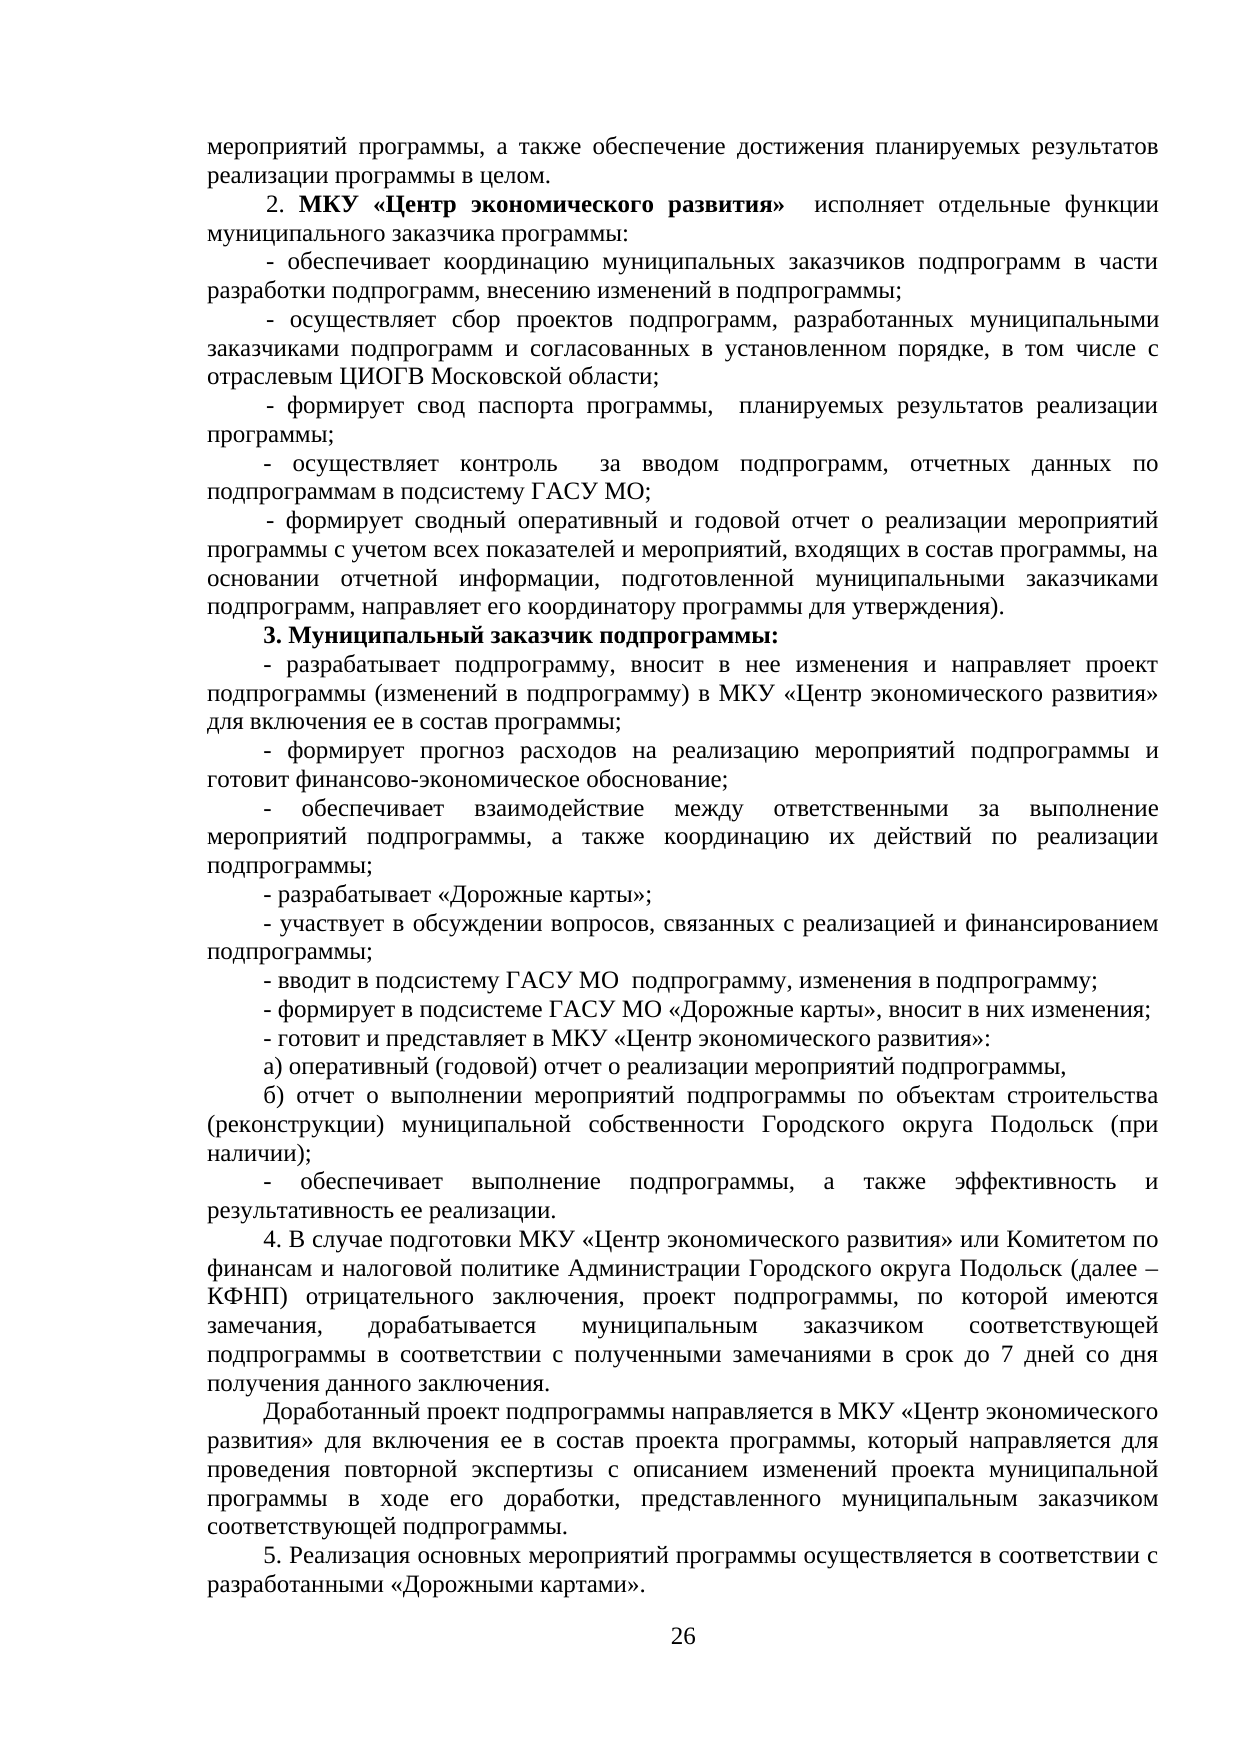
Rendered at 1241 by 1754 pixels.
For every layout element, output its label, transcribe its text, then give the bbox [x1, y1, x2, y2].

text 3. Муниципальный заказчик подпрограммы: [207, 620, 1159, 649]
text - участвует в обсуждении вопросов, связанных с реализацией и финансированием подпрограммы; [207, 908, 1159, 965]
text б) отчет о выполнении мероприятий подпрограммы по объектам строительства (реконструкции) муниципальной собственности Городского округа Подольск (при наличии); [207, 1080, 1159, 1166]
text - формирует прогноз расходов на реализацию мероприятий подпрограммы и готовит финансово-экономическое обоснование; [207, 735, 1159, 793]
text - формирует свод паспорта программы, планируемых результатов реализации программы; [207, 390, 1159, 448]
text а) оперативный (годовой) отчет о реализации мероприятий подпрограммы, [207, 1051, 1159, 1080]
text - обеспечивает координацию муниципальных заказчиков подпрограмм в части разработки подпрограмм, внесению изменений в подпрограммы; [207, 246, 1159, 304]
text - осуществляет контроль за вводом подпрограмм, отчетных данных по подпрограммам в подсистему ГАСУ МО; [207, 448, 1159, 505]
text 2. МКУ «Центр экономического развития» исполняет отдельные функции муниципального заказчика программы: [207, 189, 1159, 246]
text 4. В случае подготовки МКУ «Центр экономического развития» или Комитетом по финансам и налоговой политике Администрации Городского округа Подольск (далее – КФНП) отрицательного заключения, проект подпрограммы, по которой имеются замечания, дорабатывается муниципальным заказчиком соответствующей подпрограммы в соответствии с полученными замечаниями в срок до 7 дней со дня получения данного заключения. [207, 1224, 1159, 1396]
text 5. Реализация основных мероприятий программы осуществляется в соответствии с разработанными «Дорожными картами». [207, 1540, 1159, 1598]
text - формирует в подсистеме ГАСУ МО «Дорожные карты», вносит в них изменения; [207, 994, 1159, 1023]
text - осуществляет сбор проектов подпрограмм, разработанных муниципальными заказчиками подпрограмм и согласованных в установленном порядке, в том числе с отраслевым ЦИОГВ Московской области; [207, 304, 1159, 390]
text - вводит в подсистему ГАСУ МО подпрограмму, изменения в подпрограмму; [207, 965, 1159, 994]
text Доработанный проект подпрограммы направляется в МКУ «Центр экономического развития» для включения ее в состав проекта программы, который направляется для проведения повторной экспертизы с описанием изменений проекта муниципальной программы в ходе его доработки, представленного муниципальным заказчиком соответствующей подпрограммы. [207, 1396, 1159, 1540]
text - разрабатывает «Дорожные карты»; [207, 879, 1159, 908]
text - обеспечивает выполнение подпрограммы, а также эффективность и результативность ее реализации. [207, 1166, 1159, 1224]
text - обеспечивает взаимодействие между ответственными за выполнение мероприятий подпрограммы, а также координацию их действий по реализации подпрограммы; [207, 793, 1159, 879]
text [207, 131, 1159, 189]
text - готовит и представляет в МКУ «Центр экономического развития»: [207, 1023, 1159, 1051]
text - разрабатывает подпрограмму, вносит в нее изменения и направляет проект подпрограммы (изменений в подпрограмму) в МКУ «Центр экономического развития» для включения ее в состав программы; [207, 649, 1159, 735]
text - формирует сводный оперативный и годовой отчет о реализации мероприятий программы с учетом всех показателей и мероприятий, входящих в состав программы, на основании отчетной информации, подготовленной муниципальными заказчиками подпрограмм, направляет его координатору программы для утверждения). [207, 505, 1159, 620]
